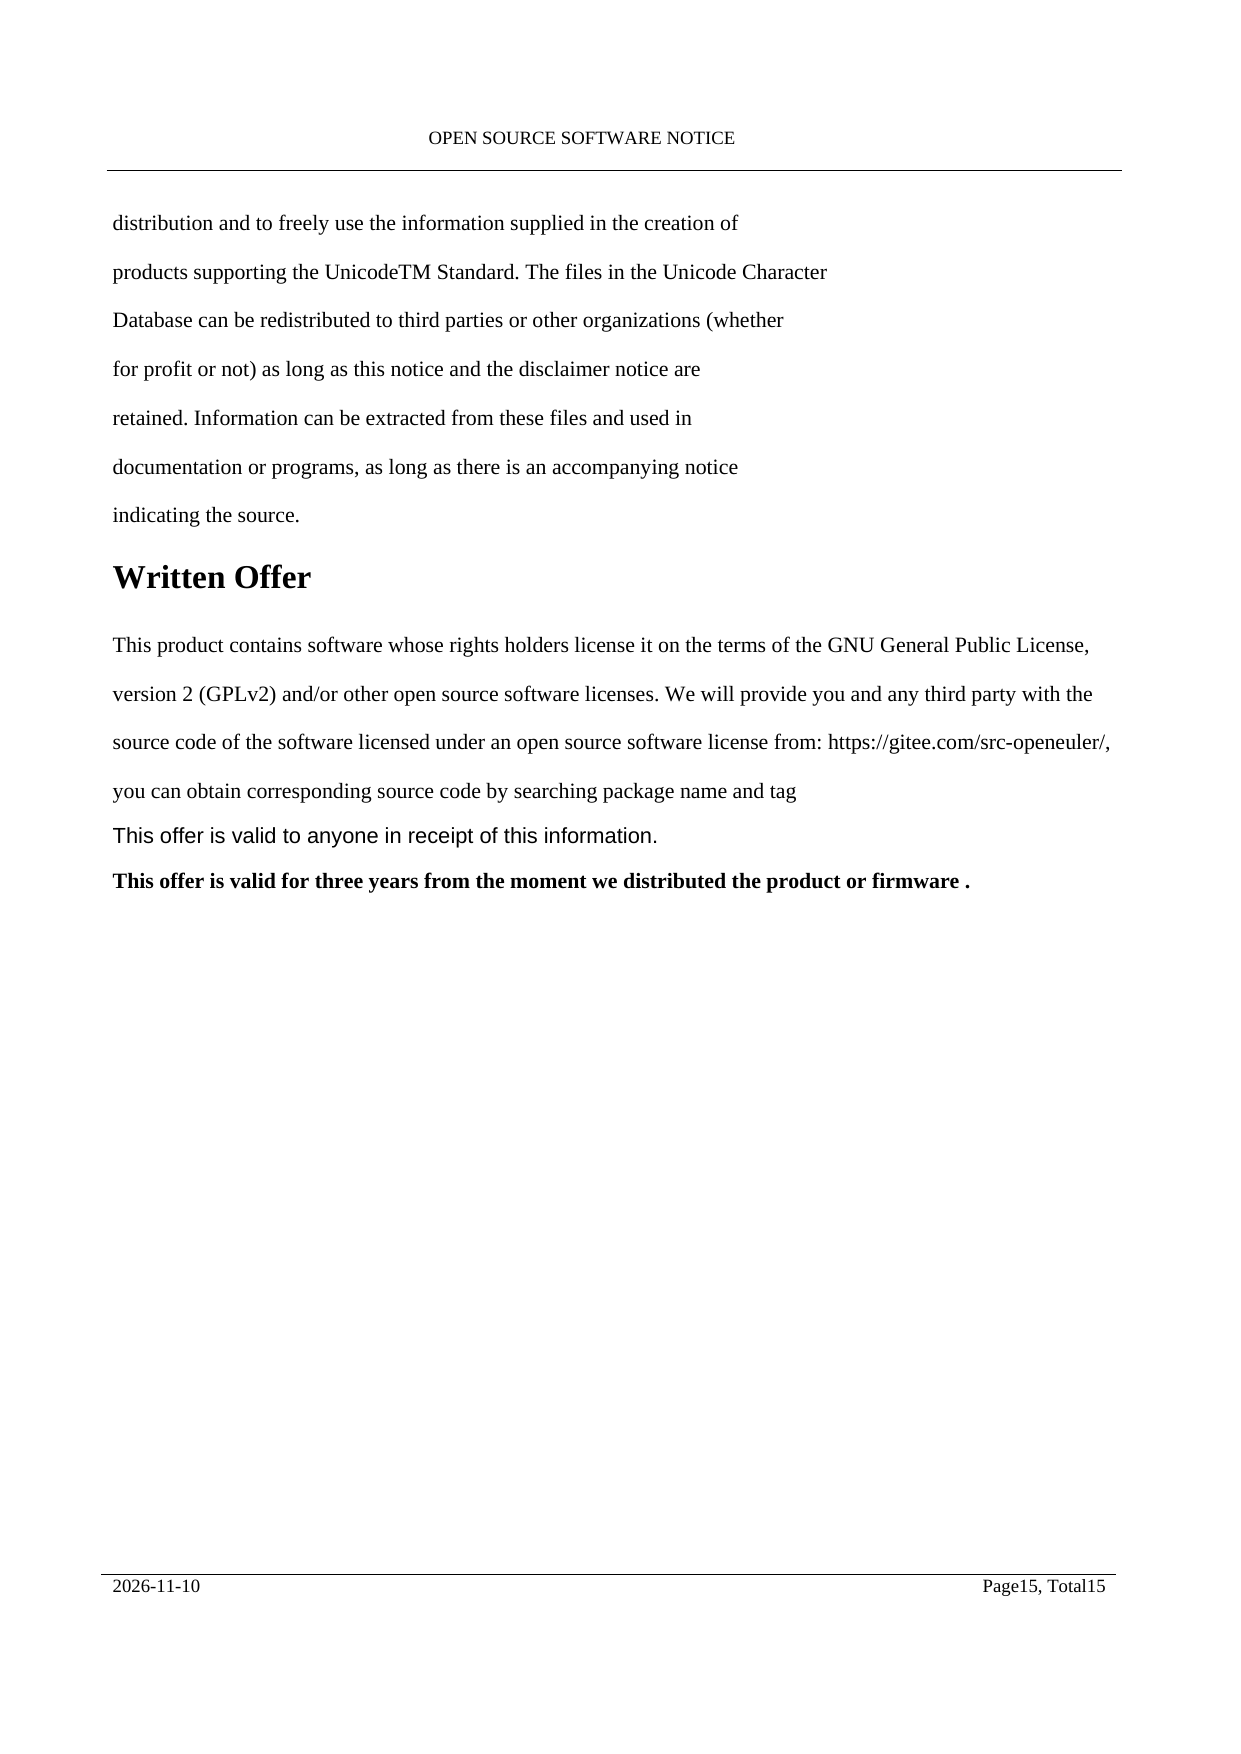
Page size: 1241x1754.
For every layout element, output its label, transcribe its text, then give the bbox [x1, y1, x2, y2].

text This product contains software whose rights holders license it on the terms of the GNU General Public License, version 2 (GPLv2) and/or other open source software licenses. We will provide you and any third party with the source code of the software licensed under an open source software license from: https://gitee.com/src-openeuler/, you can obtain corresponding source code by searching package name and tag [112, 628, 1128, 807]
text Written Offer [112, 544, 1128, 609]
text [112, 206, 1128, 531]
text This offer is valid to anyone in receipt of this information. [112, 819, 1128, 852]
text This offer is valid for three years from the moment we distributed the product or firmware . [112, 864, 1128, 897]
